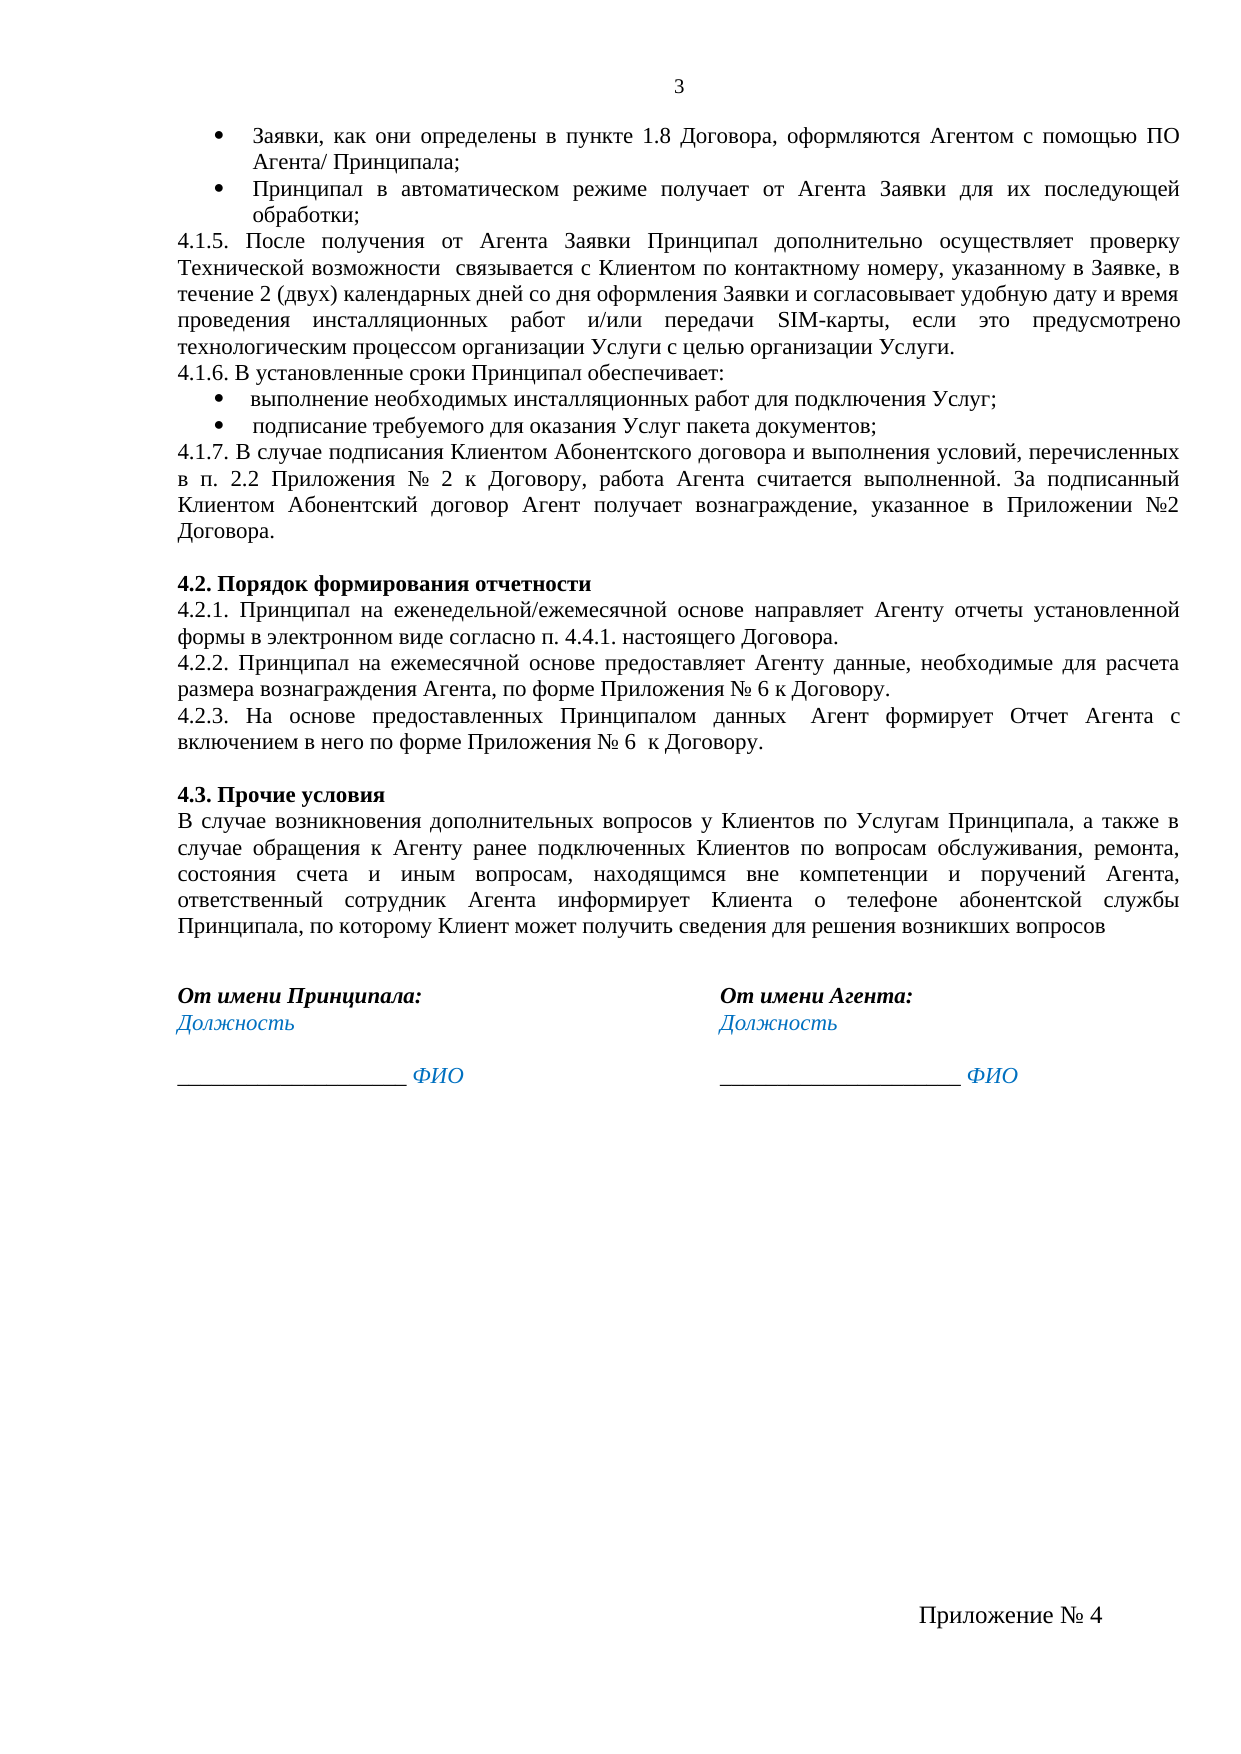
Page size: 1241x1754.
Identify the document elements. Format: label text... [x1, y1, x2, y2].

text 4.1.6. В установленные сроки Принципал обеспечивает: [177, 359, 1181, 386]
list Принципал в автоматическом режиме получает от Агента Заявки для их последующей обработки; [215, 175, 1181, 227]
list подписание требуемого для оказания Услуг пакета документов; [215, 412, 1181, 438]
text 4.2.1. Принципал на еженедельной/ежемесячной основе направляет Агенту отчеты установленной формы в электронном виде согласно п. 4.4.1. настоящего Договора. [177, 596, 1181, 649]
text 4.3. Прочие условия [177, 781, 1181, 807]
text В случае возникновения дополнительных вопросов у Клиентов по Услугам Принципала, а также в случае обращения к Агенту ранее подключенных Клиентов по вопросам обслуживания, ремонта, состояния счета и иным вопросам, находящимся вне компетенции и поручений Агента, ответственный сотрудник Агента информирует Клиента о телефоне абонентской службы Принципала, по которому Клиент может получить сведения для решения возникших вопросов [177, 807, 1181, 939]
text 4.1.7. В случае подписания Клиентом Абонентского договора и выполнения условий, перечисленных в п. 2.2 Приложения № 2 к Договору, работа Агента считается выполненной. За подписанный Клиентом Абонентский договор Агент получает вознаграждение, указанное в Приложении №2 Договора. [177, 438, 1181, 544]
list выполнение необходимых инсталляционных работ для подключения Услуг; [215, 386, 1181, 412]
text 4.1.5. После получения от Агента Заявки Принципал дополнительно осуществляет проверку Технической возможности связывается с Клиентом по контактному номеру, указанному в Заявке, в течение 2 (двух) календарных дней со дня оформления Заявки и согласовывает удобную дату и время проведения инсталляционных работ и/или передачи SIM-карты, если это предусмотрено технологическим процессом организации Услуги с целью организации Услуги. [177, 227, 1181, 359]
table_header От имени Принципала: Должность ____________________ ФИО [166, 970, 709, 1101]
table_header От имени Агента: Должность _____________________ ФИО [709, 970, 1223, 1101]
text 4.2.3. На основе предоставленных Принципалом данных Агент формирует Отчет Агента с включением в него по форме Приложения № 6 к Договору. [177, 702, 1181, 754]
text 4.2. Порядок формирования отчетности [177, 570, 1181, 596]
list Заявки, как они определены в пункте 1.8 Договора, оформляются Агентом с помощью ПО Агента/ Принципала; [215, 122, 1181, 175]
text 4.2.2. Принципал на ежемесячной основе предоставляет Агенту данные, необходимые для расчета размера вознаграждения Агента, по форме Приложения № 6 к Договору. [177, 649, 1181, 702]
table_header Приложение № 4 [709, 1600, 1114, 1636]
